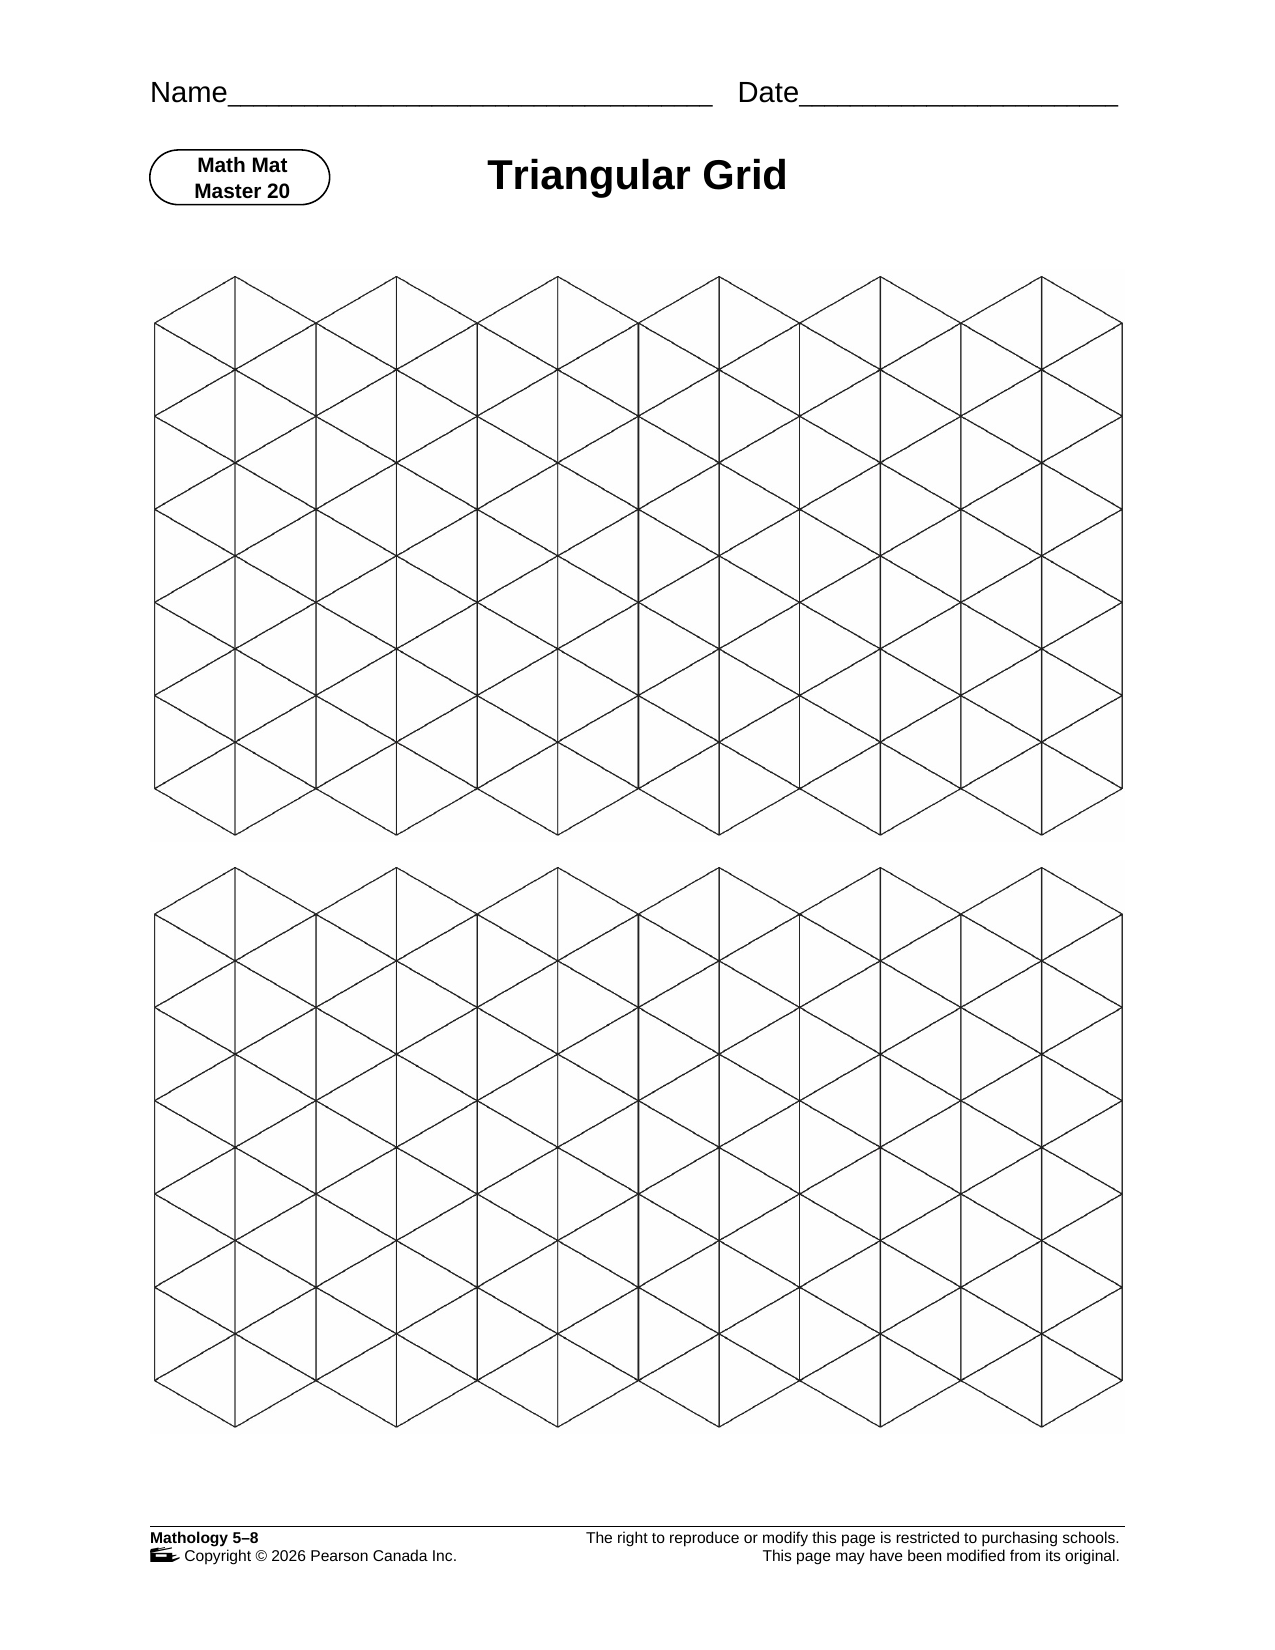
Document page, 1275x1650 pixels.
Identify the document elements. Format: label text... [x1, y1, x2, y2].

picture [150, 269, 1125, 842]
picture [150, 1547, 180, 1562]
picture [150, 860, 1125, 1434]
text Triangular Grid [312, 150, 1125, 198]
